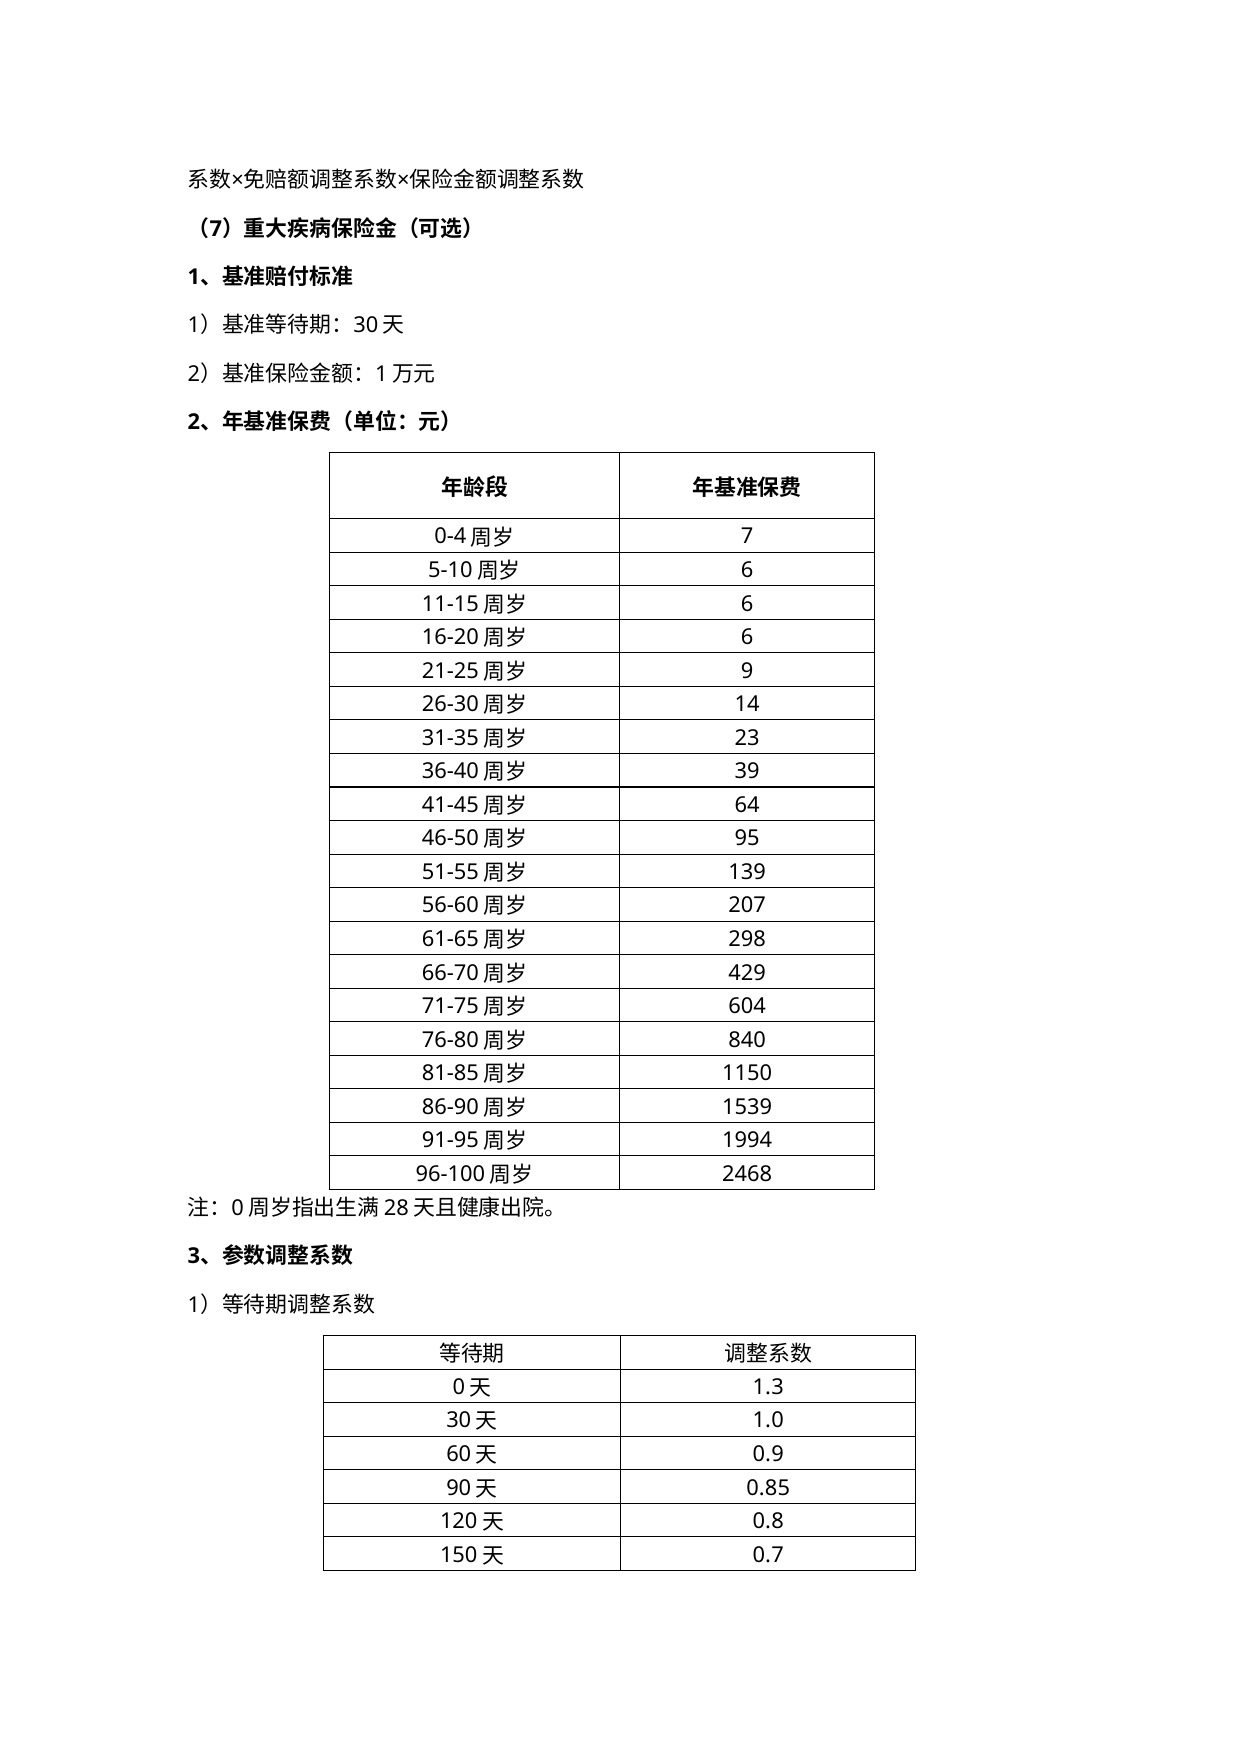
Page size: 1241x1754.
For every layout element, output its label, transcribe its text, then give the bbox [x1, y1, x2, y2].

table_cell 60天 [324, 1437, 620, 1469]
table_cell 30天 [324, 1403, 620, 1436]
text 1）基准等待期：30天 [187, 307, 1053, 339]
table_cell 120天 [324, 1504, 620, 1536]
table_cell 6 [620, 620, 874, 652]
table_cell 0.9 [621, 1437, 915, 1469]
table_cell 41-45周岁 [330, 788, 619, 820]
table_cell 7 [620, 519, 874, 552]
table_header 调整系数 [621, 1336, 915, 1368]
table_cell 61-65周岁 [330, 922, 619, 954]
table_cell 14 [620, 687, 874, 719]
table_cell 1994 [620, 1123, 874, 1155]
table_cell 11-15周岁 [330, 586, 619, 619]
table_cell 0.7 [621, 1537, 915, 1570]
table_cell 1539 [620, 1089, 874, 1122]
table_cell 71-75周岁 [330, 989, 619, 1021]
table_cell 429 [620, 955, 874, 988]
table_cell 95 [620, 821, 874, 853]
table_cell 1.0 [621, 1403, 915, 1436]
table_cell 139 [620, 855, 874, 887]
table_cell 91-95周岁 [330, 1123, 619, 1155]
list （7）重大疾病保险金（可选） [187, 210, 1053, 243]
table_cell 5-10周岁 [330, 553, 619, 585]
table_cell 1.3 [621, 1370, 915, 1402]
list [187, 162, 1053, 194]
text 2）基准保险金额：1万元 [187, 355, 1053, 388]
table_cell 9 [620, 653, 874, 686]
table_header 等待期 [324, 1336, 620, 1368]
table_cell 66-70周岁 [330, 955, 619, 988]
text 注：0周岁指出生满28天且健康出院。 [187, 1190, 1053, 1222]
table_cell 36-40周岁 [330, 754, 619, 786]
table_cell 51-55周岁 [330, 855, 619, 887]
table_cell 0-4周岁 [330, 519, 619, 552]
table_cell 2468 [620, 1156, 874, 1189]
table_header 年基准保费 [620, 453, 874, 518]
text 1）等待期调整系数 [187, 1287, 1053, 1319]
table_cell 56-60周岁 [330, 888, 619, 921]
table_cell 31-35周岁 [330, 720, 619, 753]
table_cell 39 [620, 754, 874, 786]
table_cell 6 [620, 586, 874, 619]
table_cell 150天 [324, 1537, 620, 1570]
table_cell 90天 [324, 1470, 620, 1503]
table_cell 0.85 [621, 1470, 915, 1503]
table_cell 21-25周岁 [330, 653, 619, 686]
table_cell 26-30周岁 [330, 687, 619, 719]
table_cell 16-20周岁 [330, 620, 619, 652]
text 1、基准赔付标准 [187, 259, 1053, 291]
table_cell 1150 [620, 1056, 874, 1088]
table_cell 23 [620, 720, 874, 753]
table_cell 6 [620, 553, 874, 585]
table_cell 207 [620, 888, 874, 921]
table_cell 96-100周岁 [330, 1156, 619, 1189]
table_cell 64 [620, 788, 874, 820]
table_cell 76-80周岁 [330, 1022, 619, 1055]
table_header 年龄段 [330, 453, 619, 518]
text 2、年基准保费（单位：元） [187, 404, 1053, 436]
table_cell 46-50周岁 [330, 821, 619, 853]
table_cell 86-90周岁 [330, 1089, 619, 1122]
text 3、参数调整系数 [187, 1238, 1053, 1271]
table_cell 0天 [324, 1370, 620, 1402]
table_cell 0.8 [621, 1504, 915, 1536]
table_cell 81-85周岁 [330, 1056, 619, 1088]
table_cell 840 [620, 1022, 874, 1055]
table_cell 298 [620, 922, 874, 954]
table_cell 604 [620, 989, 874, 1021]
